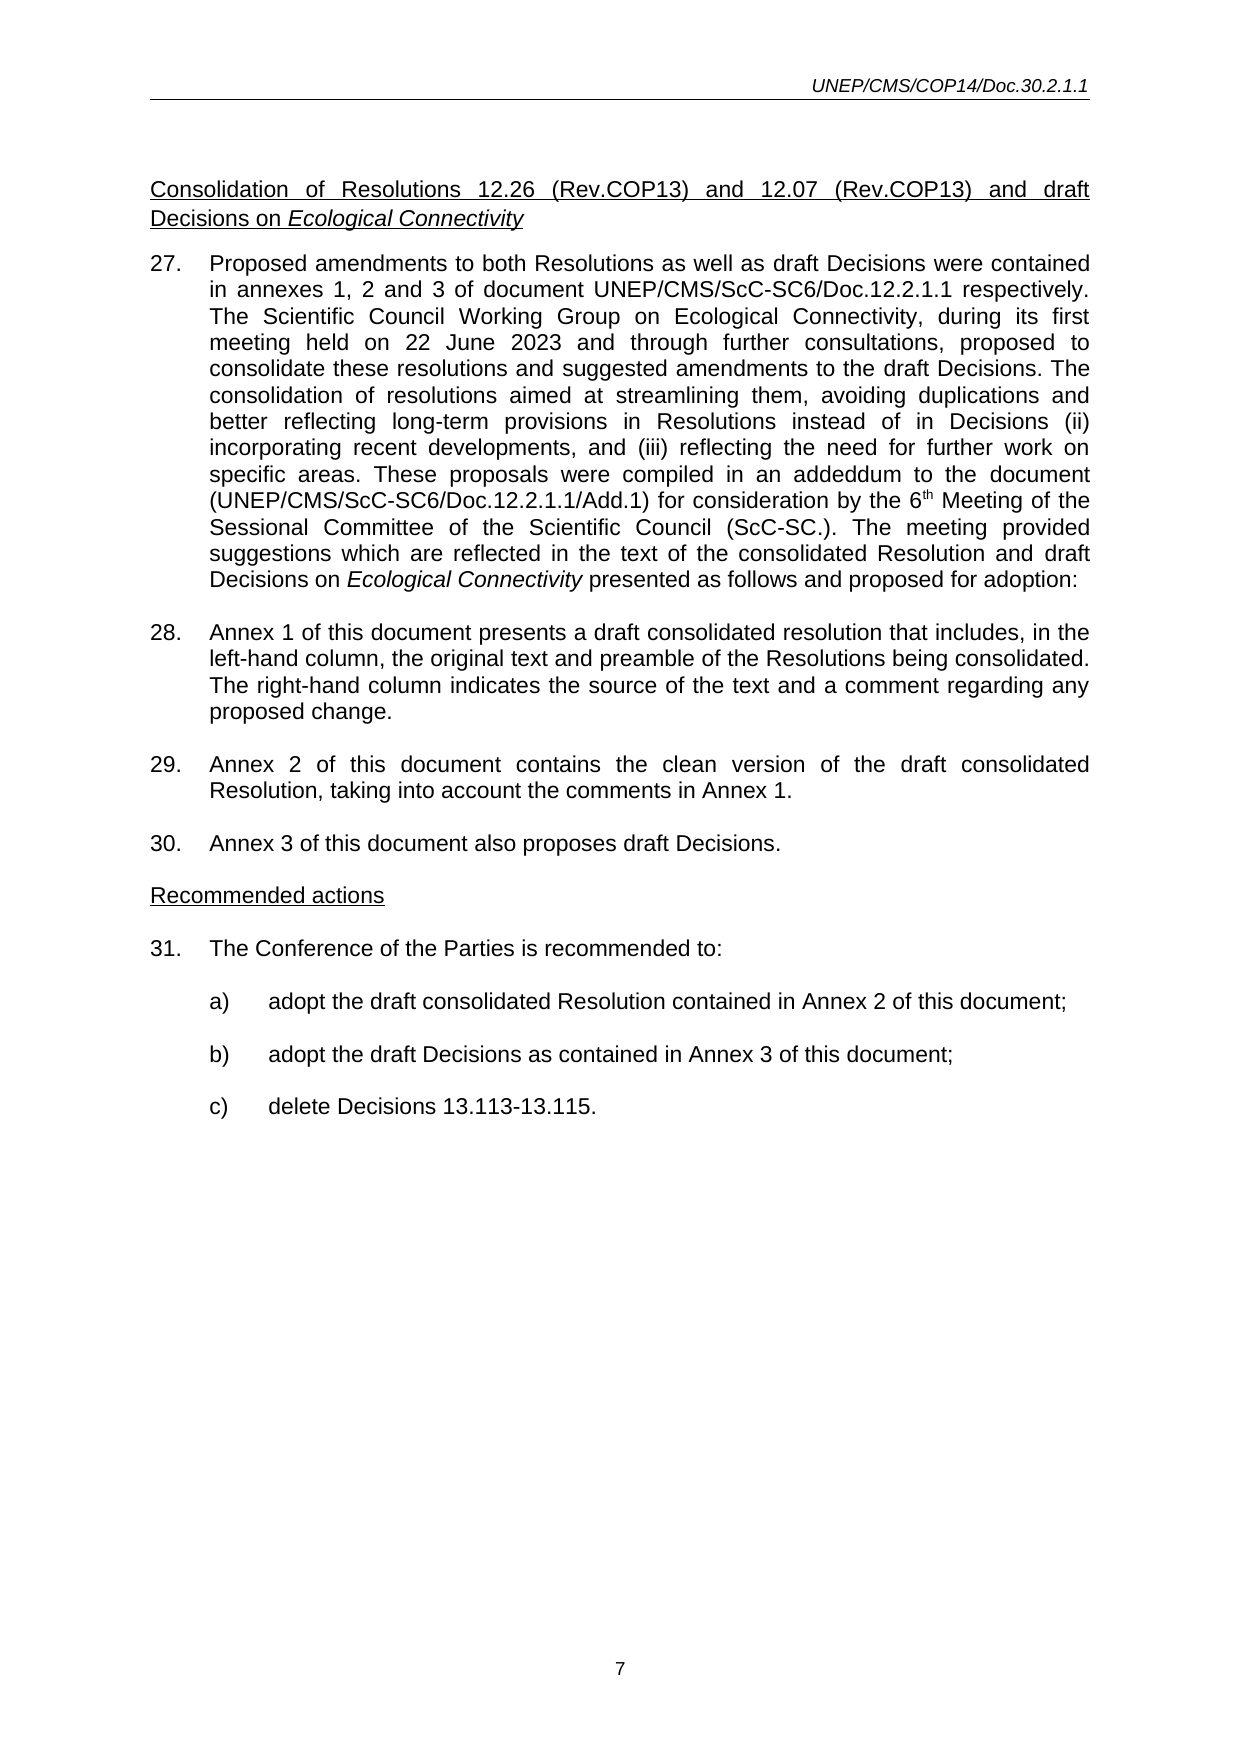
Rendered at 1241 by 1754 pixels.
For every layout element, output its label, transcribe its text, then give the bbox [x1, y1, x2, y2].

text 30. Annex 3 of this document also proposes draft Decisions. [150, 830, 1090, 856]
text 28. Annex 1 of this document presents a draft consolidated resolution that includes, in the left-hand column, the original text and preamble of the Resolutions being consolidated. The right-hand column indicates the source of the text and a comment regarding any proposed change. [150, 619, 1090, 724]
text Recommended actions [150, 882, 1090, 909]
text Consolidation of Resolutions 12.26 (Rev.COP13) and 12.07 (Rev.COP13) and draft Decisions on Ecological Connectivity [150, 176, 1090, 199]
list adopt the draft Decisions as contained in Annex 3 of this document; [209, 1041, 1090, 1067]
list delete Decisions 13.113-13.115. [209, 1093, 1090, 1119]
list adopt the draft consolidated Resolution contained in Annex 2 of this document; [209, 988, 1090, 1014]
text 29. Annex 2 of this document contains the clean version of the draft consolidated Resolution, taking into account the comments in Annex 1. [150, 751, 1090, 803]
text 31. The Conference of the Parties is recommended to: [150, 935, 1090, 961]
text Consolidation of Resolutions 12.26 (Rev.COP13) and 12.07 (Rev.COP13) and draft Decisions on Ecological Connectivity [150, 200, 1090, 231]
text 27. Proposed amendments to both Resolutions as well as draft Decisions were contained in annexes 1, 2 and 3 of document UNEP/CMS/ScC-SC6/Doc.12.2.1.1 respectively. The Scientific Council Working Group on Ecological Connectivity, during its first meeting held on 22 June 2023 and through further consultations, proposed to consolidate these resolutions and suggested amendments to the draft Decisions. The consolidation of resolutions aimed at streamlining them, avoiding duplications and better reflecting long-term provisions in Resolutions instead of in Decisions (ii) incorporating recent developments, and (iii) reflecting the need for further work on specific areas. These proposals were compiled in an addeddum to the document (UNEP/CMS/ScC-SC6/Doc.12.2.1.1/Add.1) for consideration by the 6th Meeting of the Sessional Committee of the Scientific Council (ScC-SC.). The meeting provided suggestions which are reflected in the text of the consolidated Resolution and draft Decisions on Ecological Connectivity presented as follows and proposed for adoption: [150, 250, 1090, 592]
